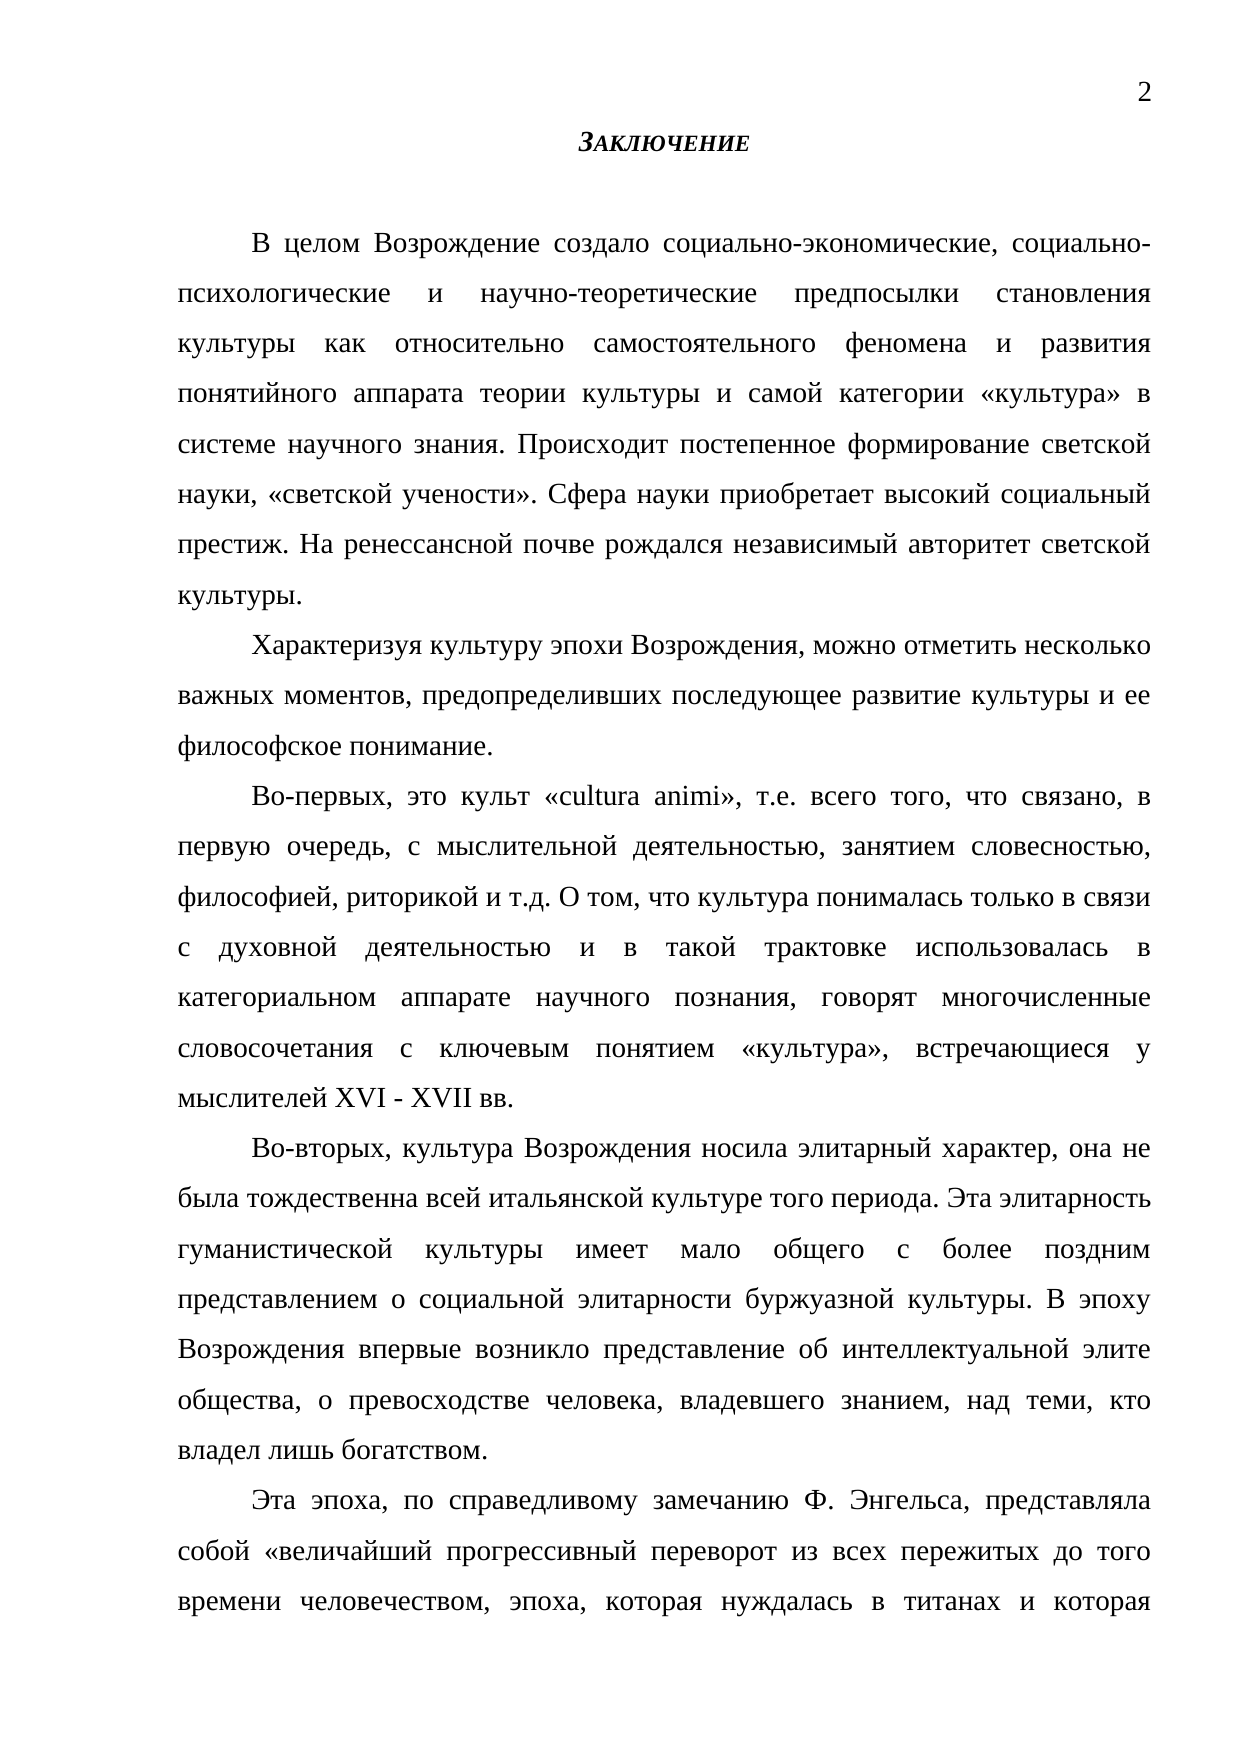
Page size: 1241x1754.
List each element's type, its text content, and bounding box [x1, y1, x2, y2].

text В целом Возрождение создало социально-экономические, социально-психологические и научно-теоретические предпосылки становления культуры как относительно самостоятельного феномена и развития понятийного аппарата теории культуры и самой категории «культура» в системе научного знания. Происходит постепенное формирование светской науки, «светской учености». Сфера науки приобретает высокий социальный престиж. На ренессансной почве рождался независимый авторитет светской культуры. [177, 225, 1152, 610]
text Во-первых, это культ «cultura animi», т.е. всего того, что связано, в первую очередь, с мыслительной деятельностью, занятием словесностью, философией, риторикой и т.д. О том, что культура понималась только в связи с духовной деятельностью и в такой трактовке использовалась в категориальном аппарате научного познания, говорят многочисленные словосочетания с ключевым понятием «культура», встречающиеся у мыслителей XVI - XVII вв. [177, 778, 1152, 1113]
text Характеризуя культуру эпохи Возрождения, можно отметить несколько важных моментов, предопределивших последующее развитие культуры и ее философское понимание. [177, 627, 1152, 761]
subtitle Заключение [177, 124, 1152, 158]
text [177, 1482, 1152, 1617]
text Во-вторых, культура Возрождения носила элитарный характер, она не была тождественна всей итальянской культуре того периода. Эта элитарность гуманистической культуры имеет мало общего с более поздним представлением о социальной элитарности буржуазной культуры. В эпоху Возрождения впервые возникло представление об интеллектуальной элите общества, о превосходстве человека, владевшего знанием, над теми, кто владел лишь богатством. [177, 1130, 1152, 1466]
